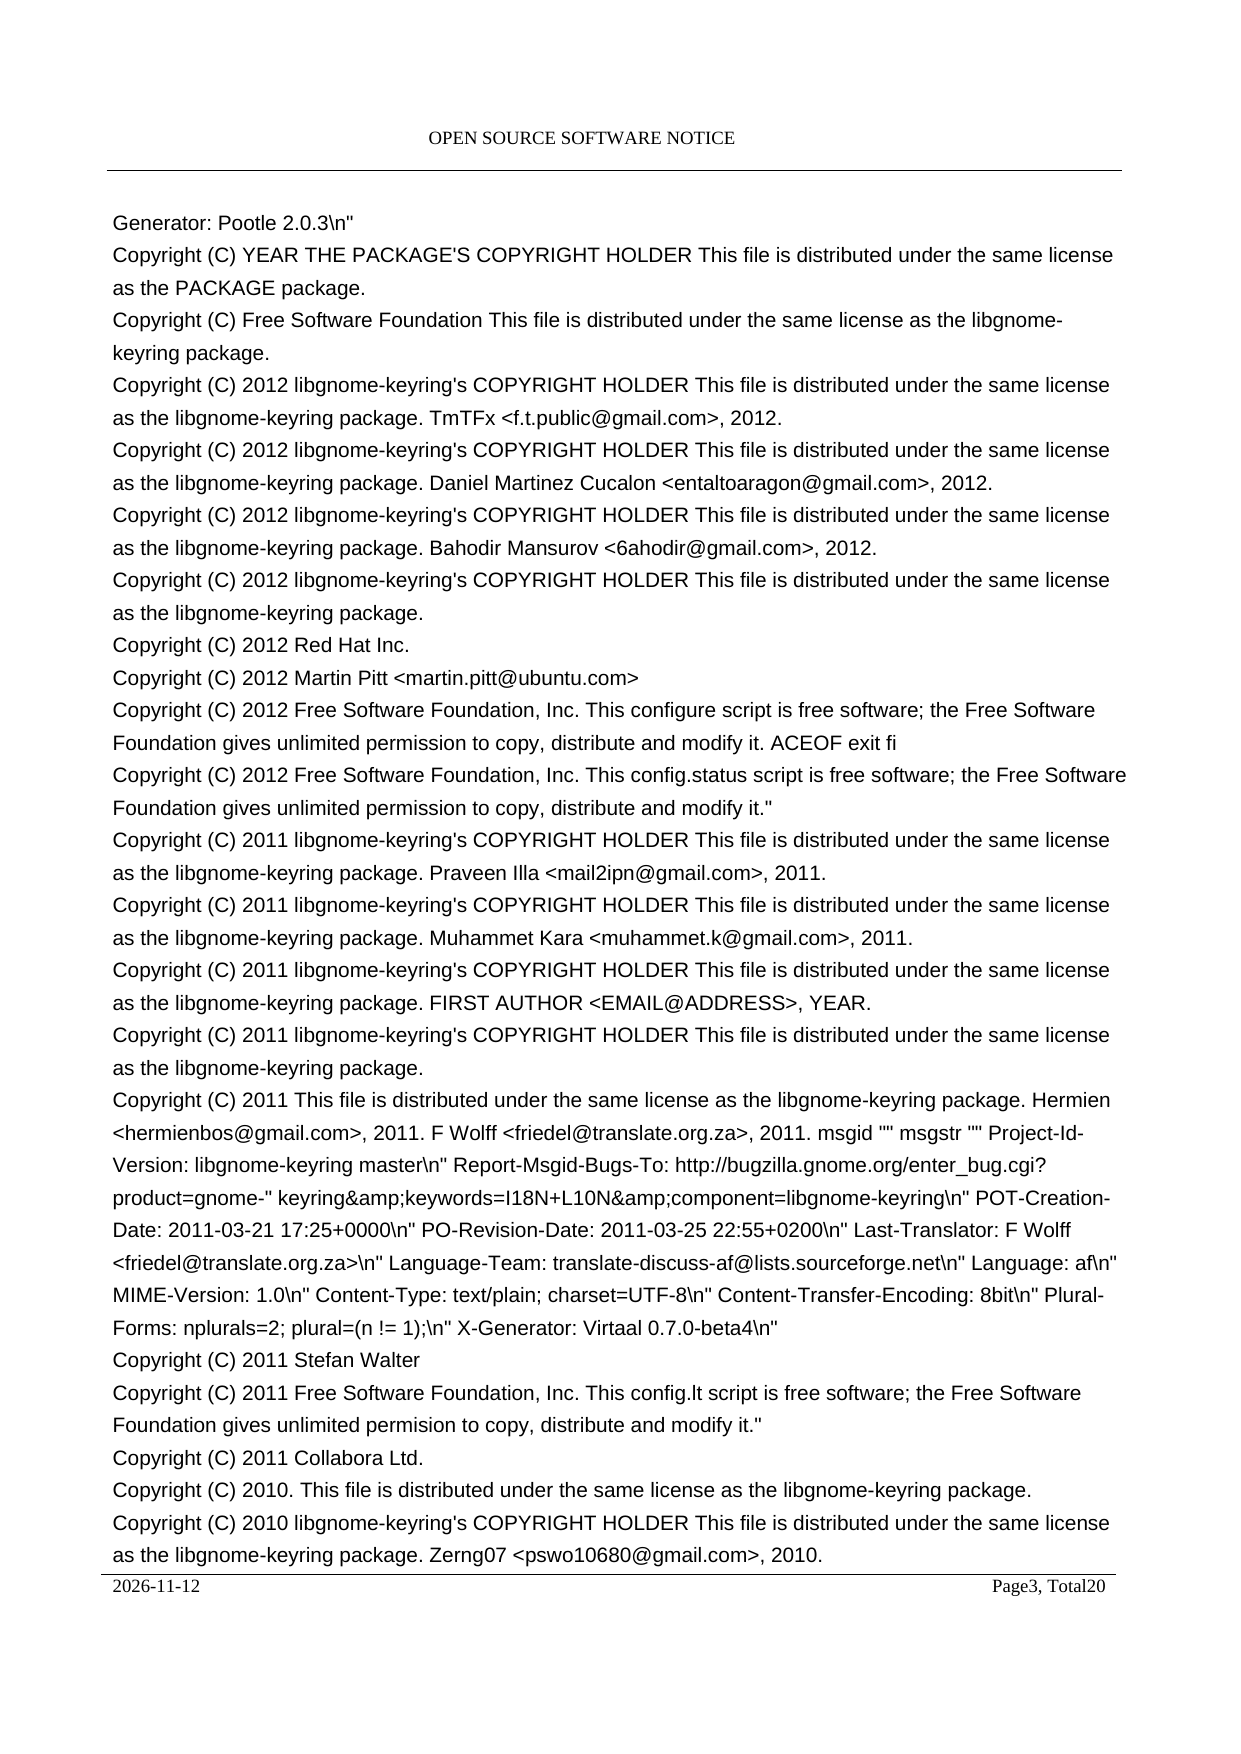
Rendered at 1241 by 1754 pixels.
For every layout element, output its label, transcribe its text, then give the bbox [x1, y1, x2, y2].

text Copyright (C) 2011 libgnome-keyring's COPYRIGHT HOLDER This file is distributed under the same license as the libgnome-keyring package. [112, 1019, 1128, 1084]
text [112, 206, 1128, 239]
text Copyright (C) 2011 This file is distributed under the same license as the libgnome-keyring package. Hermien <hermienbos@gmail.com>, 2011. F Wolff <friedel@translate.org.za>, 2011. msgid "" msgstr "" Project-Id-Version: libgnome-keyring master\n" Report-Msgid-Bugs-To: http://bugzilla.gnome.org/enter_bug.cgi?product=gnome-" keyring&amp;keywords=I18N+L10N&amp;component=libgnome-keyring\n" POT-Creation-Date: 2011-03-21 17:25+0000\n" PO-Revision-Date: 2011-03-25 22:55+0200\n" Last-Translator: F Wolff <friedel@translate.org.za>\n" Language-Team: translate-discuss-af@lists.sourceforge.net\n" Language: af\n" MIME-Version: 1.0\n" Content-Type: text/plain; charset=UTF-8\n" Content-Transfer-Encoding: 8bit\n" Plural-Forms: nplurals=2; plural=(n != 1);\n" X-Generator: Virtaal 0.7.0-beta4\n" [112, 1084, 1128, 1344]
text Copyright (C) 2010. This file is distributed under the same license as the libgnome-keyring package. [112, 1474, 1128, 1506]
text Copyright (C) 2012 libgnome-keyring's COPYRIGHT HOLDER This file is distributed under the same license as the libgnome-keyring package. [112, 564, 1128, 629]
text Copyright (C) 2011 libgnome-keyring's COPYRIGHT HOLDER This file is distributed under the same license as the libgnome-keyring package. Muhammet Kara <muhammet.k@gmail.com>, 2011. [112, 889, 1128, 954]
text Copyright (C) 2011 Free Software Foundation, Inc. This config.lt script is free software; the Free Software Foundation gives unlimited permision to copy, distribute and modify it." [112, 1376, 1128, 1441]
text Copyright (C) 2012 libgnome-keyring's COPYRIGHT HOLDER This file is distributed under the same license as the libgnome-keyring package. Bahodir Mansurov <6ahodir@gmail.com>, 2012. [112, 499, 1128, 564]
text Copyright (C) YEAR THE PACKAGE'S COPYRIGHT HOLDER This file is distributed under the same license as the PACKAGE package. [112, 239, 1128, 304]
text Copyright (C) 2011 libgnome-keyring's COPYRIGHT HOLDER This file is distributed under the same license as the libgnome-keyring package. FIRST AUTHOR <EMAIL@ADDRESS>, YEAR. [112, 954, 1128, 1019]
text Copyright (C) 2011 Collabora Ltd. [112, 1441, 1128, 1474]
text Copyright (C) 2012 libgnome-keyring's COPYRIGHT HOLDER This file is distributed under the same license as the libgnome-keyring package. Daniel Martinez Cucalon <entaltoaragon@gmail.com>, 2012. [112, 434, 1128, 499]
text Copyright (C) 2011 Stefan Walter [112, 1344, 1128, 1376]
text Copyright (C) 2012 Free Software Foundation, Inc. This config.status script is free software; the Free Software Foundation gives unlimited permission to copy, distribute and modify it." [112, 759, 1128, 824]
text Copyright (C) 2010 libgnome-keyring's COPYRIGHT HOLDER This file is distributed under the same license as the libgnome-keyring package. Zerng07 <pswo10680@gmail.com>, 2010. [112, 1506, 1128, 1571]
text Copyright (C) 2012 Martin Pitt <martin.pitt@ubuntu.com> [112, 661, 1128, 694]
text Copyright (C) 2012 libgnome-keyring's COPYRIGHT HOLDER This file is distributed under the same license as the libgnome-keyring package. TmTFx <f.t.public@gmail.com>, 2012. [112, 369, 1128, 434]
text Copyright (C) 2012 Red Hat Inc. [112, 629, 1128, 661]
text Copyright (C) 2011 libgnome-keyring's COPYRIGHT HOLDER This file is distributed under the same license as the libgnome-keyring package. Praveen Illa <mail2ipn@gmail.com>, 2011. [112, 824, 1128, 889]
text Copyright (C) Free Software Foundation This file is distributed under the same license as the libgnome-keyring package. [112, 304, 1128, 369]
text Copyright (C) 2012 Free Software Foundation, Inc. This configure script is free software; the Free Software Foundation gives unlimited permission to copy, distribute and modify it. ACEOF exit fi [112, 694, 1128, 759]
